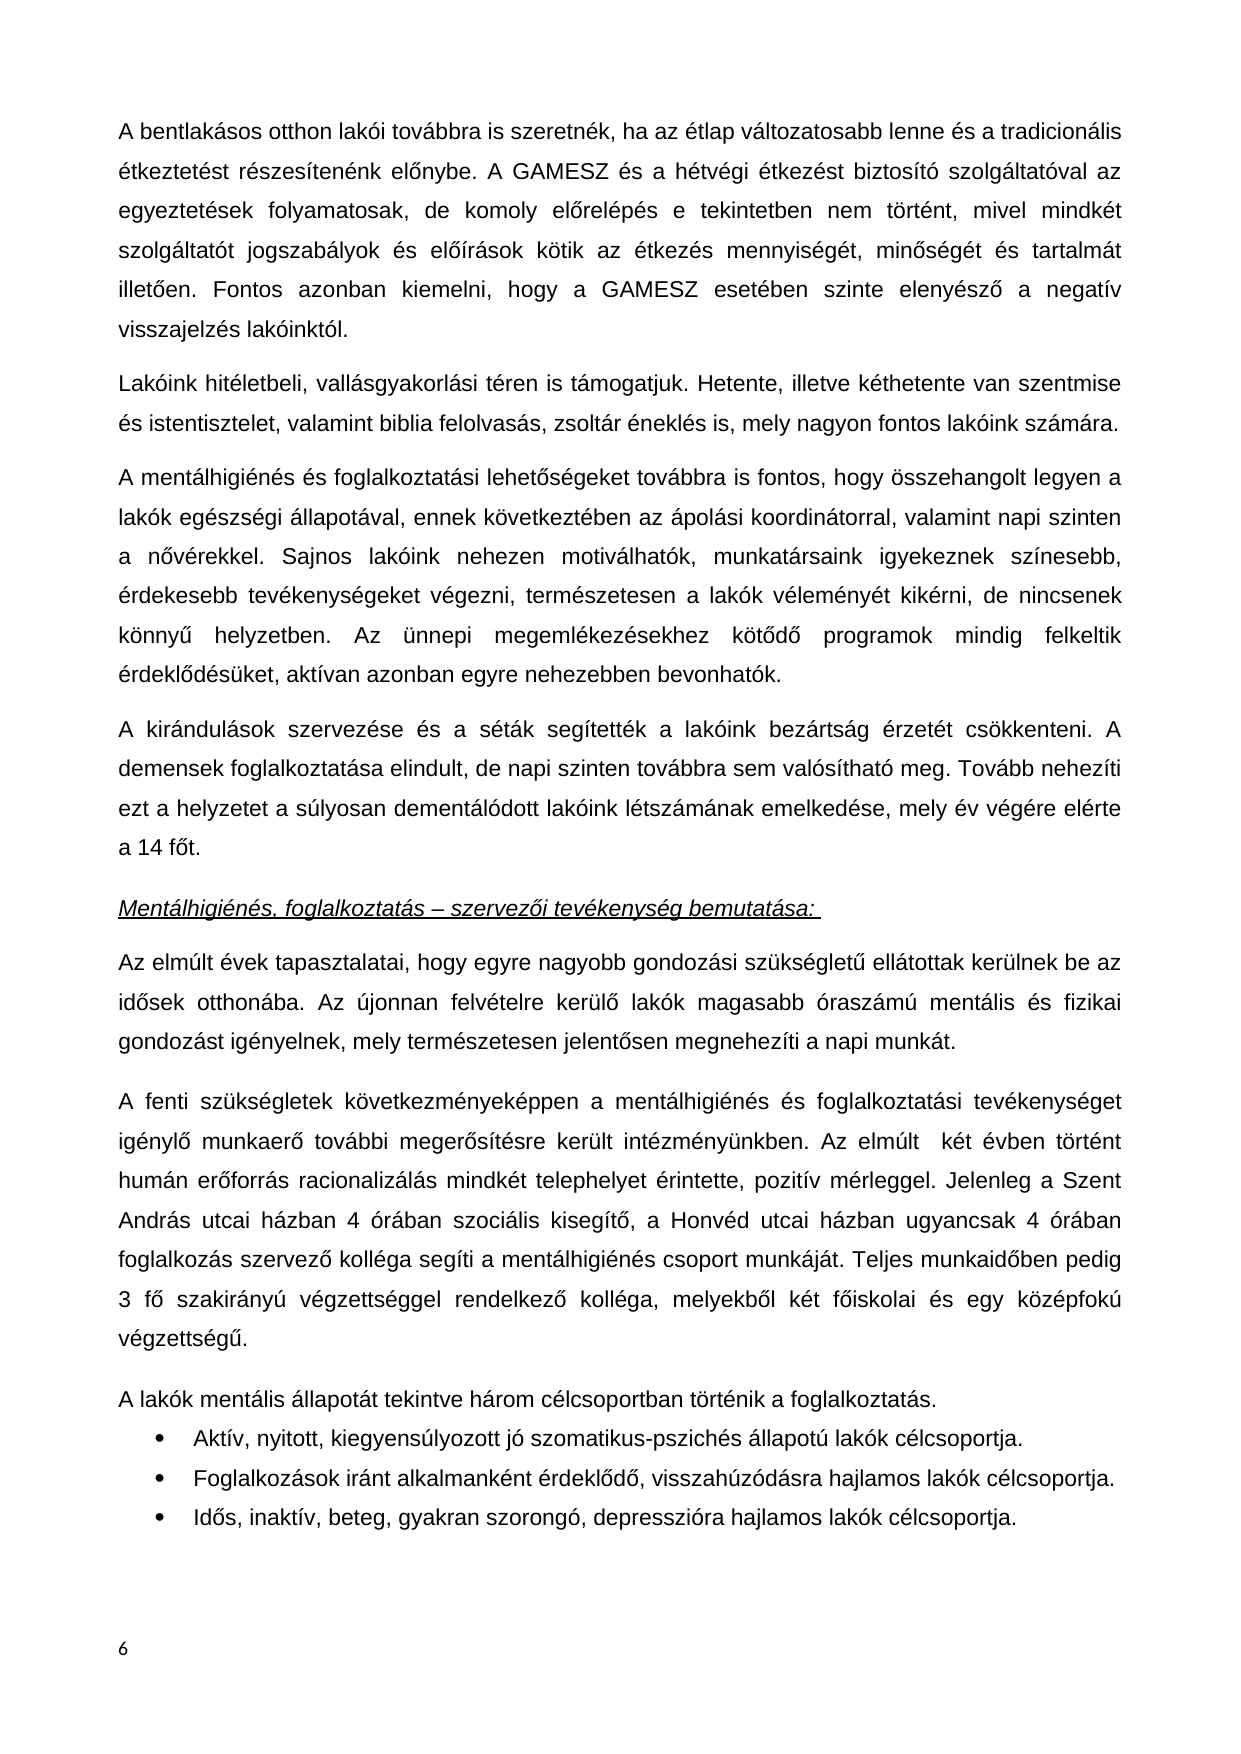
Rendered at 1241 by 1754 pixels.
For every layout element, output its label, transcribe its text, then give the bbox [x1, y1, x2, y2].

list Idős, inaktív, beteg, gyakran szorongó, depresszióra hajlamos lakók célcsoportja. [156, 1504, 1122, 1530]
text A mentálhigiénés és foglalkoztatási lehetőségeket továbbra is fontos, hogy összehangolt legyen a lakók egészségi állapotával, ennek következtében az ápolási koordinátorral, valamint napi szinten a nővérekkel. Sajnos lakóink nehezen motiválhatók, munkatársaink igyekeznek színesebb, érdekesebb tevékenységeket végezni, természetesen a lakók véleményét kikérni, de nincsenek könnyű helyzetben. Az ünnepi megemlékezésekhez kötődő programok mindig felkeltik érdeklődésüket, aktívan azonban egyre nehezebben bevonhatók. [118, 464, 1122, 688]
text Mentálhigiénés, foglalkoztatás – szervezői tevékenység bemutatása: [118, 894, 1122, 921]
text A fenti szükségletek következményeképpen a mentálhigiénés és foglalkoztatási tevékenységet igénylő munkaerő további megerősítésre került intézményünkben. Az elmúlt két évben történt humán erőforrás racionalizálás mindkét telephelyet érintette, pozitív mérleggel. Jelenleg a Szent András utcai házban 4 órában szociális kisegítő, a Honvéd utcai házban ugyancsak 4 órában foglalkozás szervező kolléga segíti a mentálhigiénés csoport munkáját. Teljes munkaidőben pedig 3 fő szakirányú végzettséggel rendelkező kolléga, melyekből két főiskolai és egy középfokú végzettségű. [118, 1088, 1122, 1352]
text A lakók mentális állapotát tekintve három célcsoportban történik a foglalkoztatás. [118, 1386, 1122, 1412]
list Aktív, nyitott, kiegyensúlyozott jó szomatikus-pszichés állapotú lakók célcsoportja. [156, 1425, 1122, 1451]
text A kirándulások szervezése és a séták segítették a lakóink bezártság érzetét csökkenteni. A demensek foglalkoztatása elindult, de napi szinten továbbra sem valósítható meg. Tovább nehezíti ezt a helyzetet a súlyosan dementálódott lakóink létszámának emelkedése, mely év végére elérte a 14 főt. [118, 716, 1122, 861]
text Lakóink hitéletbeli, vallásgyakorlási téren is támogatjuk. Hetente, illetve kéthetente van szentmise és istentisztelet, valamint biblia felolvasás, zsoltár éneklés is, mely nagyon fontos lakóink számára. [118, 370, 1122, 436]
list Foglalkozások iránt alkalmanként érdeklődő, visszahúzódásra hajlamos lakók célcsoportja. [156, 1464, 1122, 1491]
text Az elmúlt évek tapasztalatai, hogy egyre nagyobb gondozási szükségletű ellátottak kerülnek be az idősek otthonába. Az újonnan felvételre kerülő lakók magasabb óraszámú mentális és fizikai gondozást igényelnek, mely természetesen jelentősen megnehezíti a napi munkát. [118, 949, 1122, 1054]
text A bentlakásos otthon lakói továbbra is szeretnék, ha az étlap változatosabb lenne és a tradicionális étkeztetést részesítenénk előnybe. A GAMESZ és a hétvégi étkezést biztosító szolgáltatóval az egyeztetések folyamatosak, de komoly előrelépés e tekintetben nem történt, mivel mindkét szolgáltatót jogszabályok és előírások kötik az étkezés mennyiségét, minőségét és tartalmát illetően. Fontos azonban kiemelni, hogy a GAMESZ esetében szinte elenyésző a negatív visszajelzés lakóinktól. [118, 118, 1122, 342]
